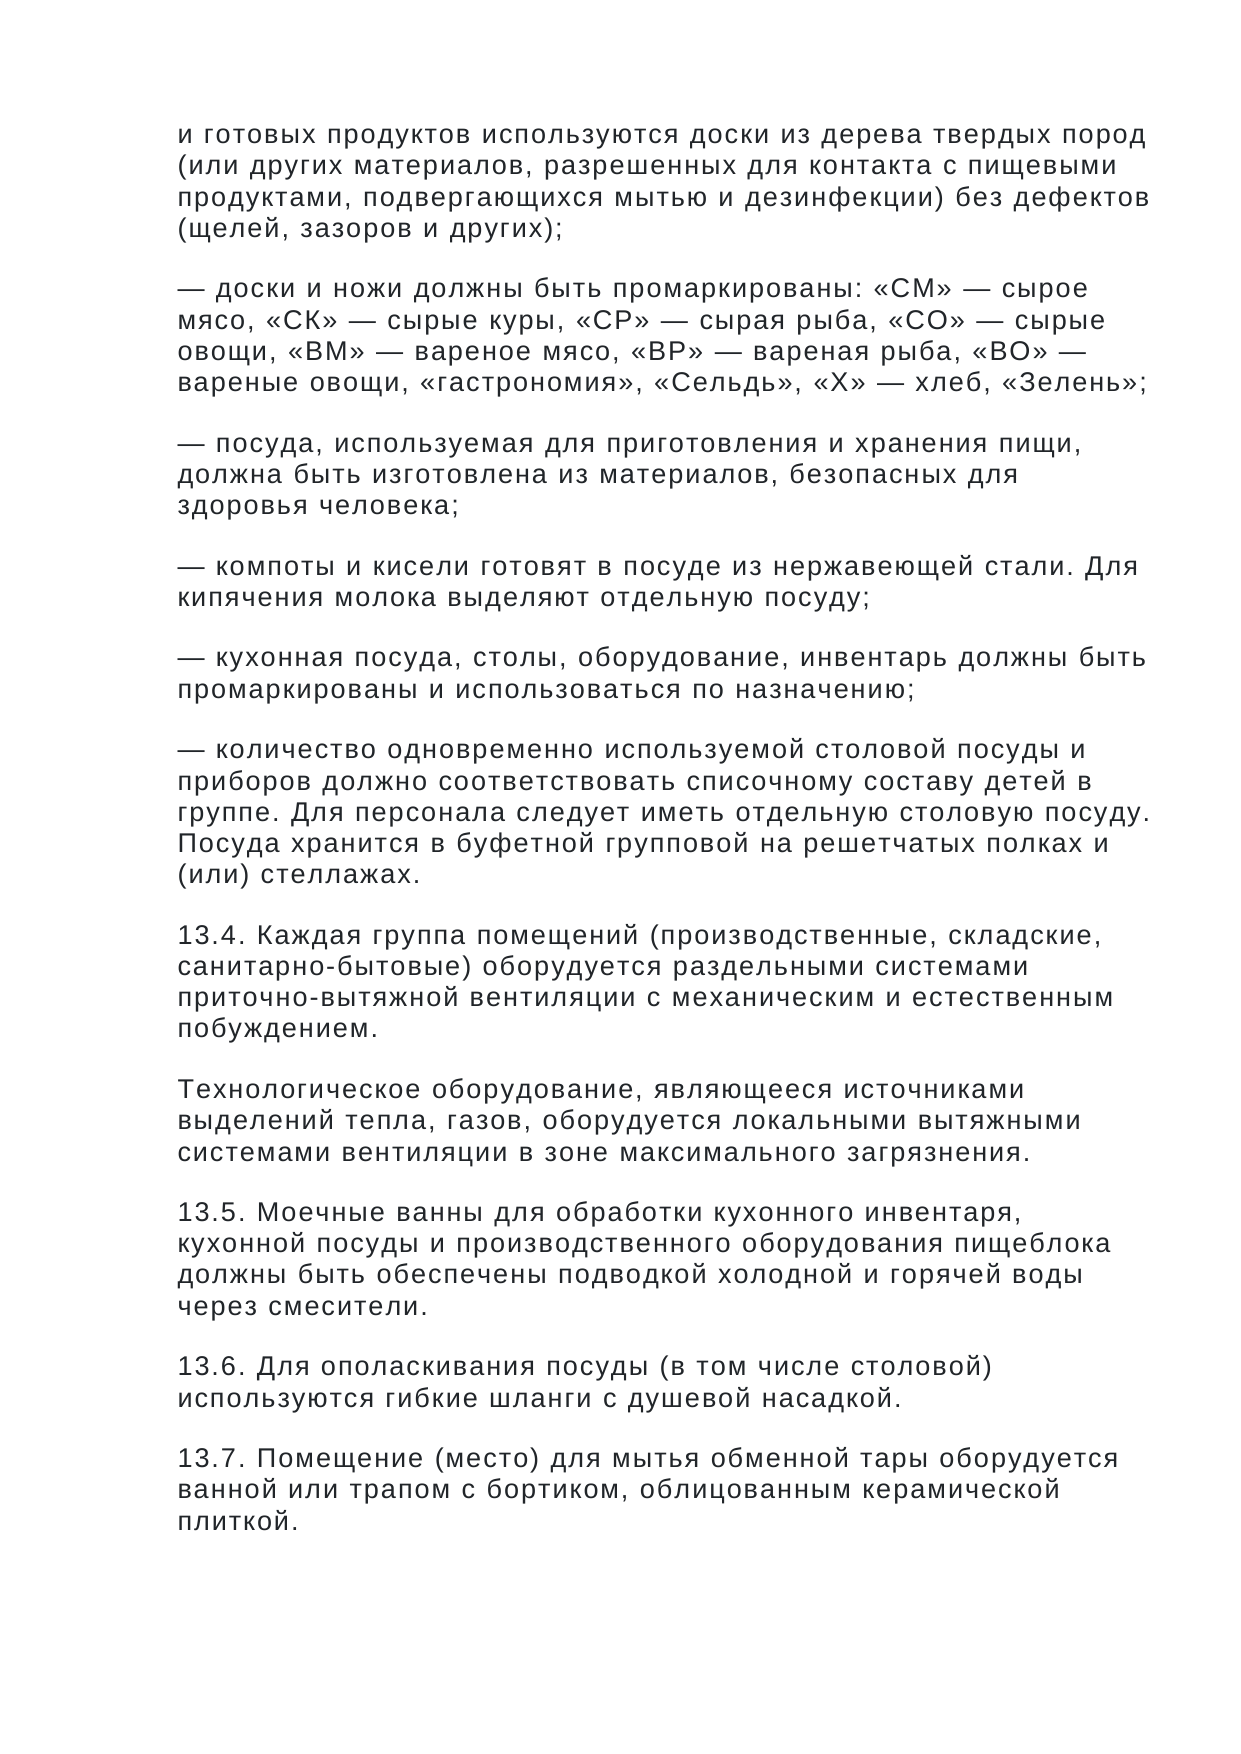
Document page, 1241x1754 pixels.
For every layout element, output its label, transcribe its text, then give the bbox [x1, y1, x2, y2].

text — компоты и кисели готовят в посуде из нержавеющей стали. Для кипячения молока выделяют отдельную посуду; [177, 550, 1152, 612]
text — кухонная посуда, столы, оборудование, инвентарь должны быть промаркированы и использоваться по назначению; [177, 641, 1152, 704]
text — количество одновременно используемой столовой посуды и приборов должно соответствовать списочному составу детей в группе. Для персонала следует иметь отдельную столовую посуду. Посуда хранится в буфетной групповой на решетчатых полках и (или) стеллажах. [177, 733, 1152, 889]
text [177, 118, 1152, 243]
text 13.4. Каждая группа помещений (производственные, складские, санитарно-бытовые) оборудуется раздельными системами приточно-вытяжной вентиляции с механическим и естественным побуждением. [177, 919, 1152, 1044]
text 13.5. Моечные ванны для обработки кухонного инвентаря, кухонной посуды и производственного оборудования пищеблока должны быть обеспечены подводкой холодной и горячей воды через смесители. [177, 1196, 1152, 1321]
text Технологическое оборудование, являющееся источниками выделений тепла, газов, оборудуется локальными вытяжными системами вентиляции в зоне максимального загрязнения. [177, 1073, 1152, 1167]
text — посуда, используемая для приготовления и хранения пищи, должна быть изготовлена из материалов, безопасных для здоровья человека; [177, 427, 1152, 520]
text 13.7. Помещение (место) для мытья обменной тары оборудуется ванной или трапом с бортиком, облицованным керамической плиткой. [177, 1442, 1152, 1536]
text — доски и ножи должны быть промаркированы: «СМ» — сырое мясо, «СК» — сырые куры, «СР» — сырая рыба, «СО» — сырые овощи, «ВМ» — вареное мясо, «ВР» — вареная рыба, «ВО» — вареные овощи, «гастрономия», «Сельдь», «Х» — хлеб, «Зелень»; [177, 272, 1152, 397]
text 13.6. Для ополаскивания посуды (в том числе столовой) используются гибкие шланги с душевой насадкой. [177, 1350, 1152, 1413]
